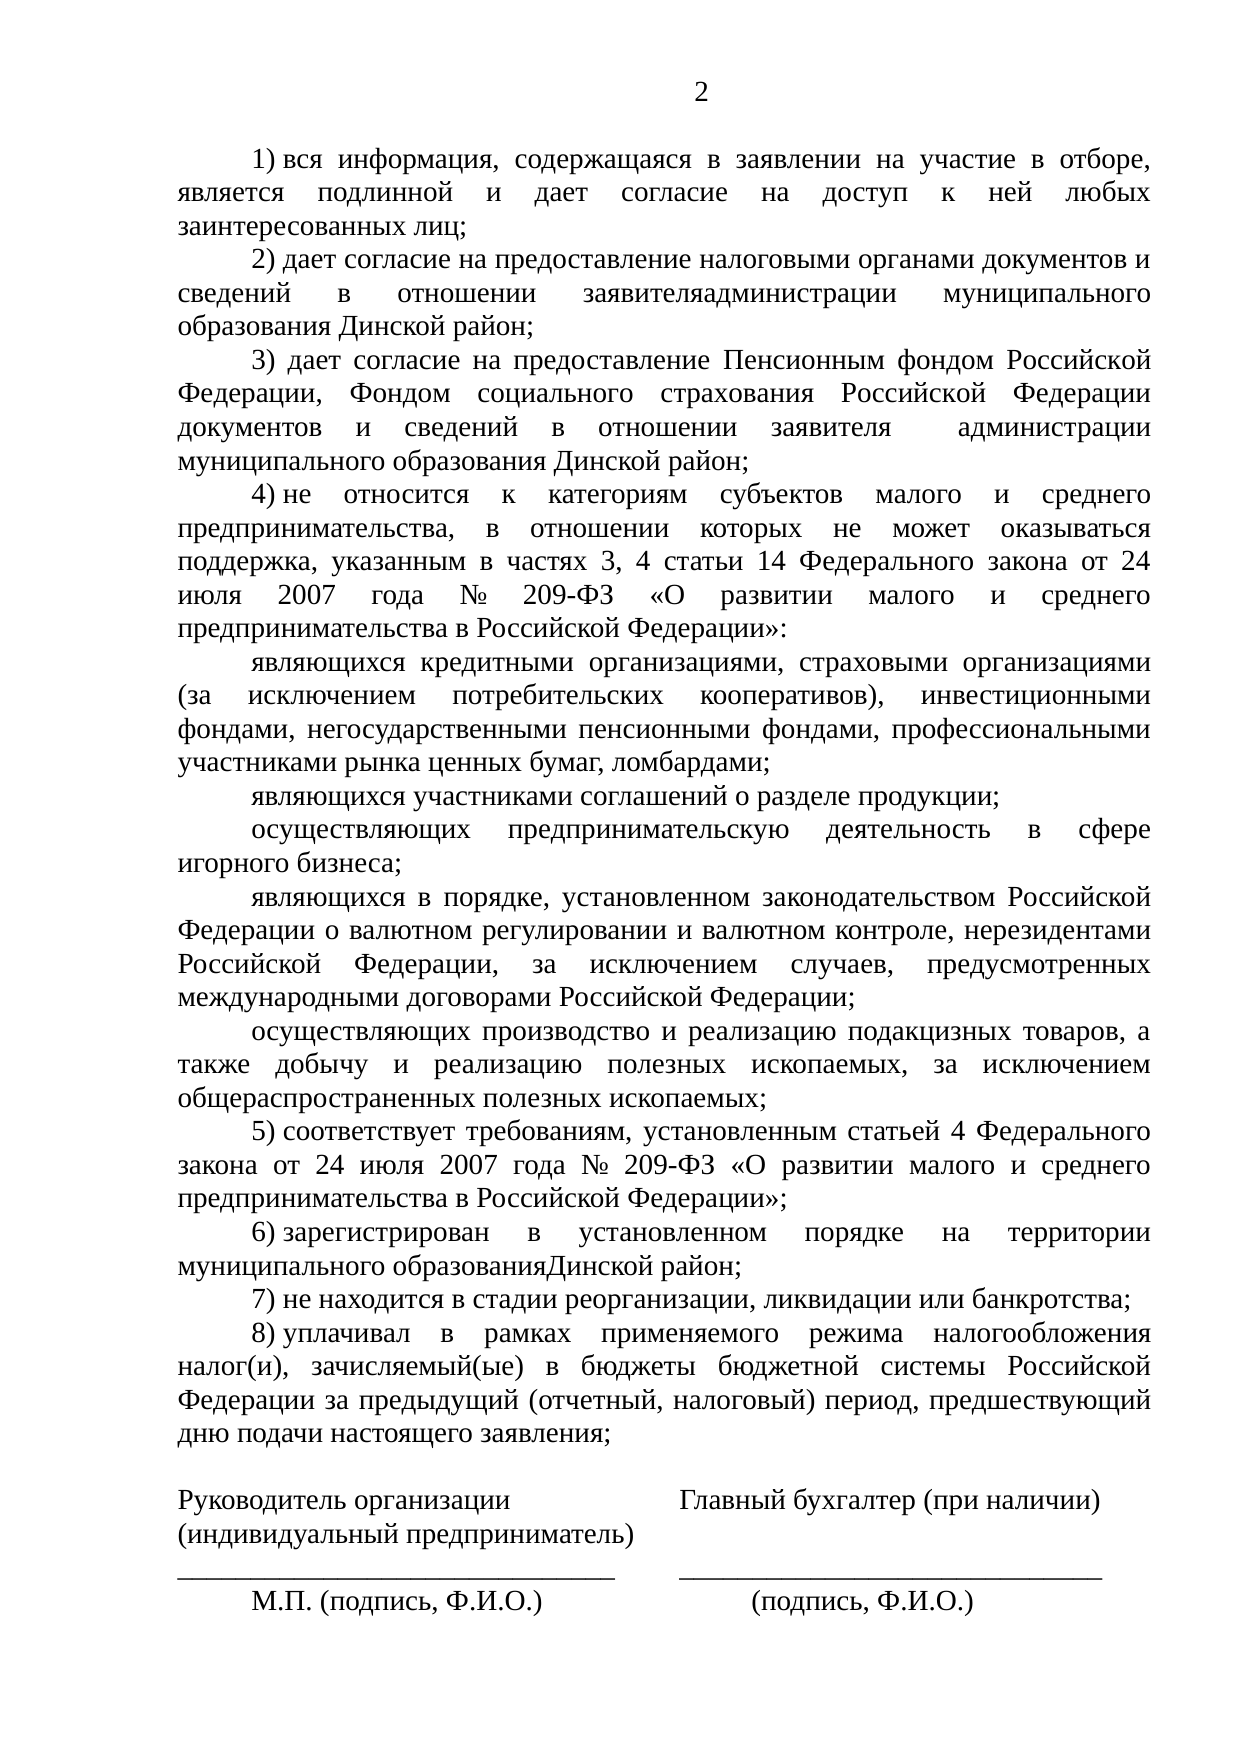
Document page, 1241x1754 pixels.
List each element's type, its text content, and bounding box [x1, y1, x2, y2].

text 2) дает согласие на предоставление налоговыми органами документов и сведений в отношении заявителяадминистрации муниципального образования Динской район; [177, 241, 1152, 342]
text 8) уплачивал в рамках применяемого режима налогообложения налог(и), зачисляемый(ые) в бюджеты бюджетной системы Российской Федерации за предыдущий (отчетный, налоговый) период, предшествующий дню подачи настоящего заявления; [177, 1315, 1152, 1449]
table_header Главный бухгалтер (при наличии) _____________________________ (подпись, Ф.И.О.) [666, 1449, 1163, 1617]
table_header Руководитель организации (индивидуальный предприниматель) ______________________________ М.П. (подпись, Ф.И.О.) [166, 1449, 666, 1617]
text осуществляющих производство и реализацию подакцизных товаров, а также добычу и реализацию полезных ископаемых, за исключением общераспространенных полезных ископаемых; [177, 1013, 1152, 1113]
text 3) дает согласие на предоставление Пенсионным фондом Российской Федерации, Фондом социального страхования Российской Федерации документов и сведений в отношении заявителя администрации муниципального образования Динской район; [177, 342, 1152, 476]
text осуществляющих предпринимательскую деятельность в сфере игорного бизнеса; [177, 812, 1152, 879]
text являющихся кредитными организациями, страховыми организациями (за исключением потребительских кооперативов), инвестиционными фондами, негосударственными пенсионными фондами, профессиональными участниками рынка ценных бумаг, ломбардами; [177, 644, 1152, 778]
text 6) зарегистрирован в установленном порядке на территории муниципального образованияДинской район; [177, 1214, 1152, 1281]
text 1) вся информация, содержащаяся в заявлении на участие в отборе, является подлинной и дает согласие на доступ к ней любых заинтересованных лиц; [177, 141, 1152, 241]
text являющихся участниками соглашений о разделе продукции; [177, 778, 1152, 812]
text 7) не находится в стадии реорганизации, ликвидации или банкротства; [177, 1281, 1152, 1315]
text являющихся в порядке, установленном законодательством Российской Федерации о валютном регулировании и валютном контроле, нерезидентами Российской Федерации, за исключением случаев, предусмотренных международными договорами Российской Федерации; [177, 879, 1152, 1013]
text 4) не относится к категориям субъектов малого и среднего предпринимательства, в отношении которых не может оказываться поддержка, указанным в частях 3, 4 статьи 14 Федерального закона от 24 июля 2007 года № 209-ФЗ «О развитии малого и среднего предпринимательства в Российской Федерации»: [177, 476, 1152, 644]
text 5) соответствует требованиям, установленным статьей 4 Федерального закона от 24 июля 2007 года № 209-ФЗ «О развитии малого и среднего предпринимательства в Российской Федерации»; [177, 1113, 1152, 1214]
